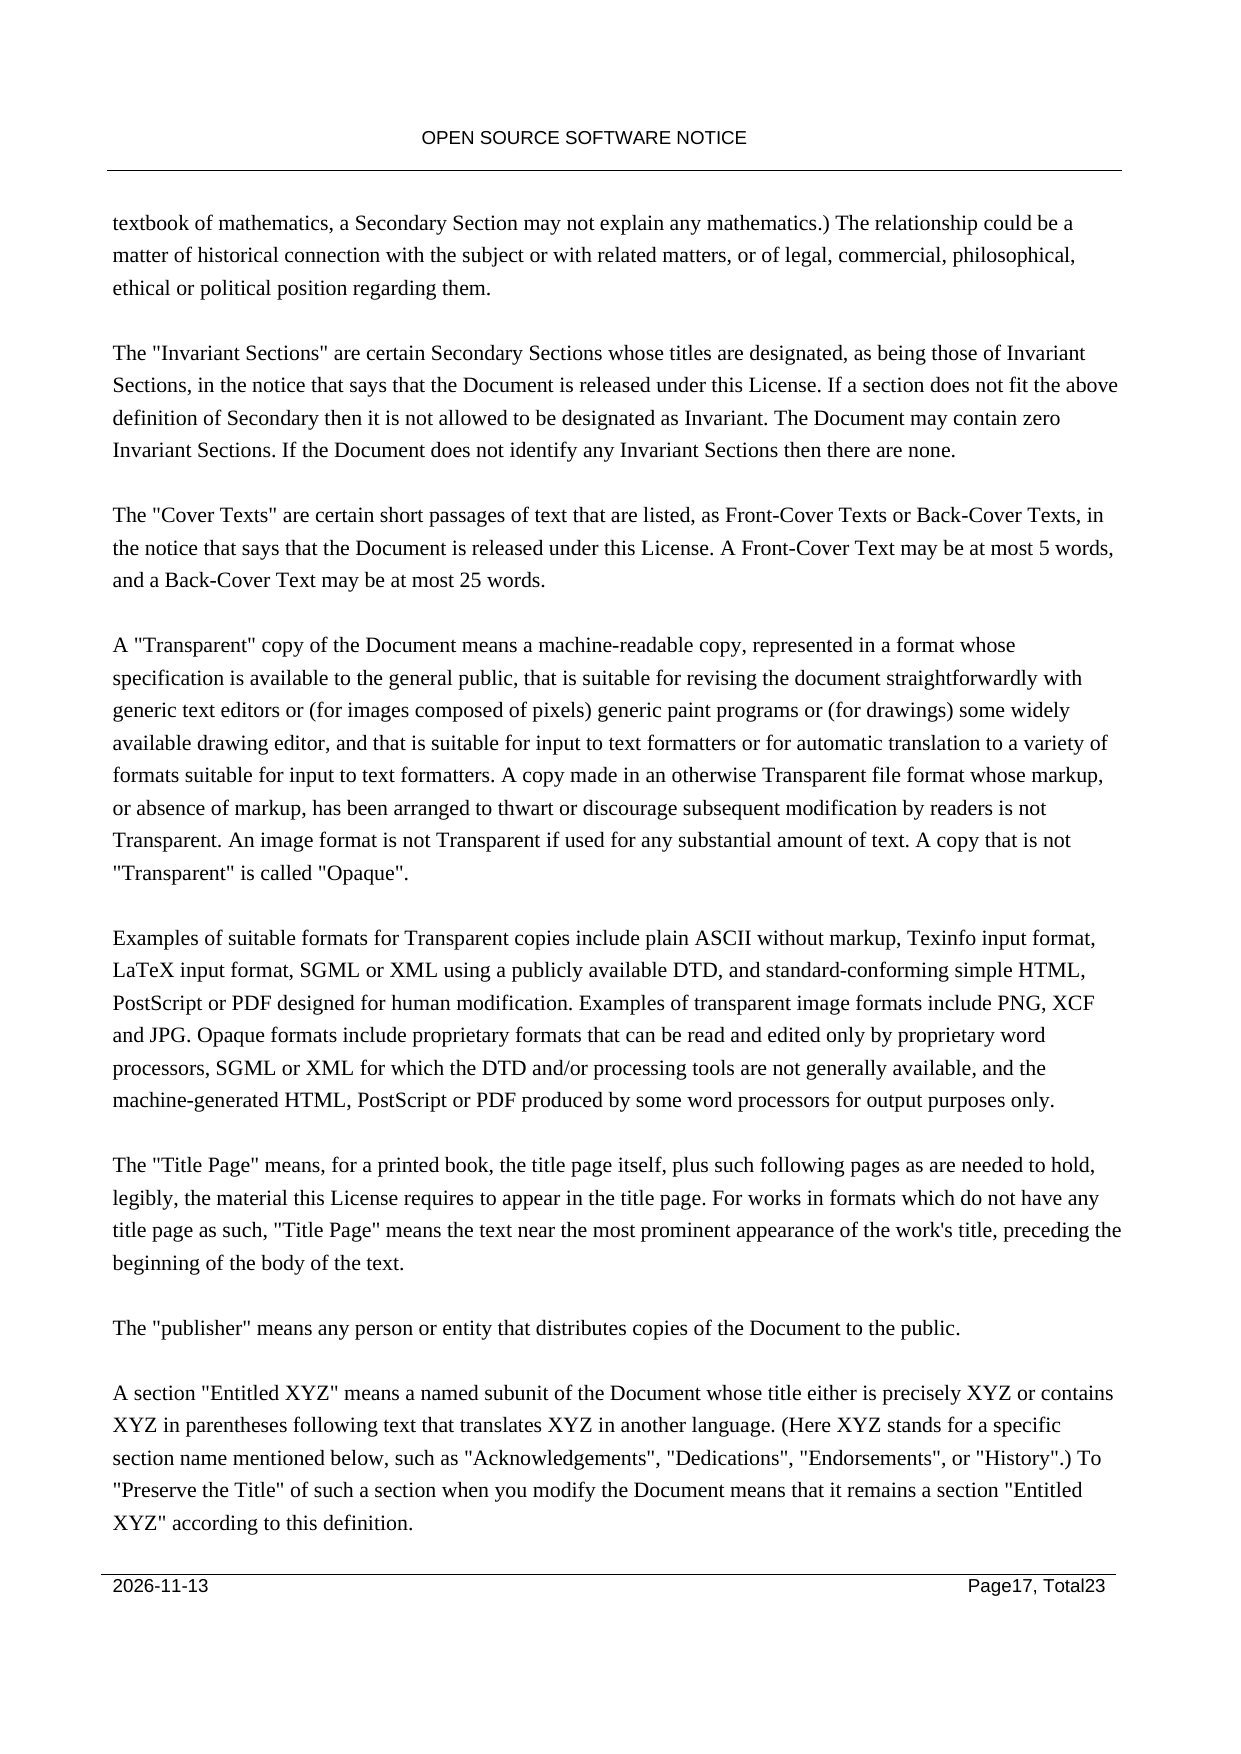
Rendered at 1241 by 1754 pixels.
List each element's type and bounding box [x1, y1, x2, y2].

text [112, 206, 1128, 1539]
